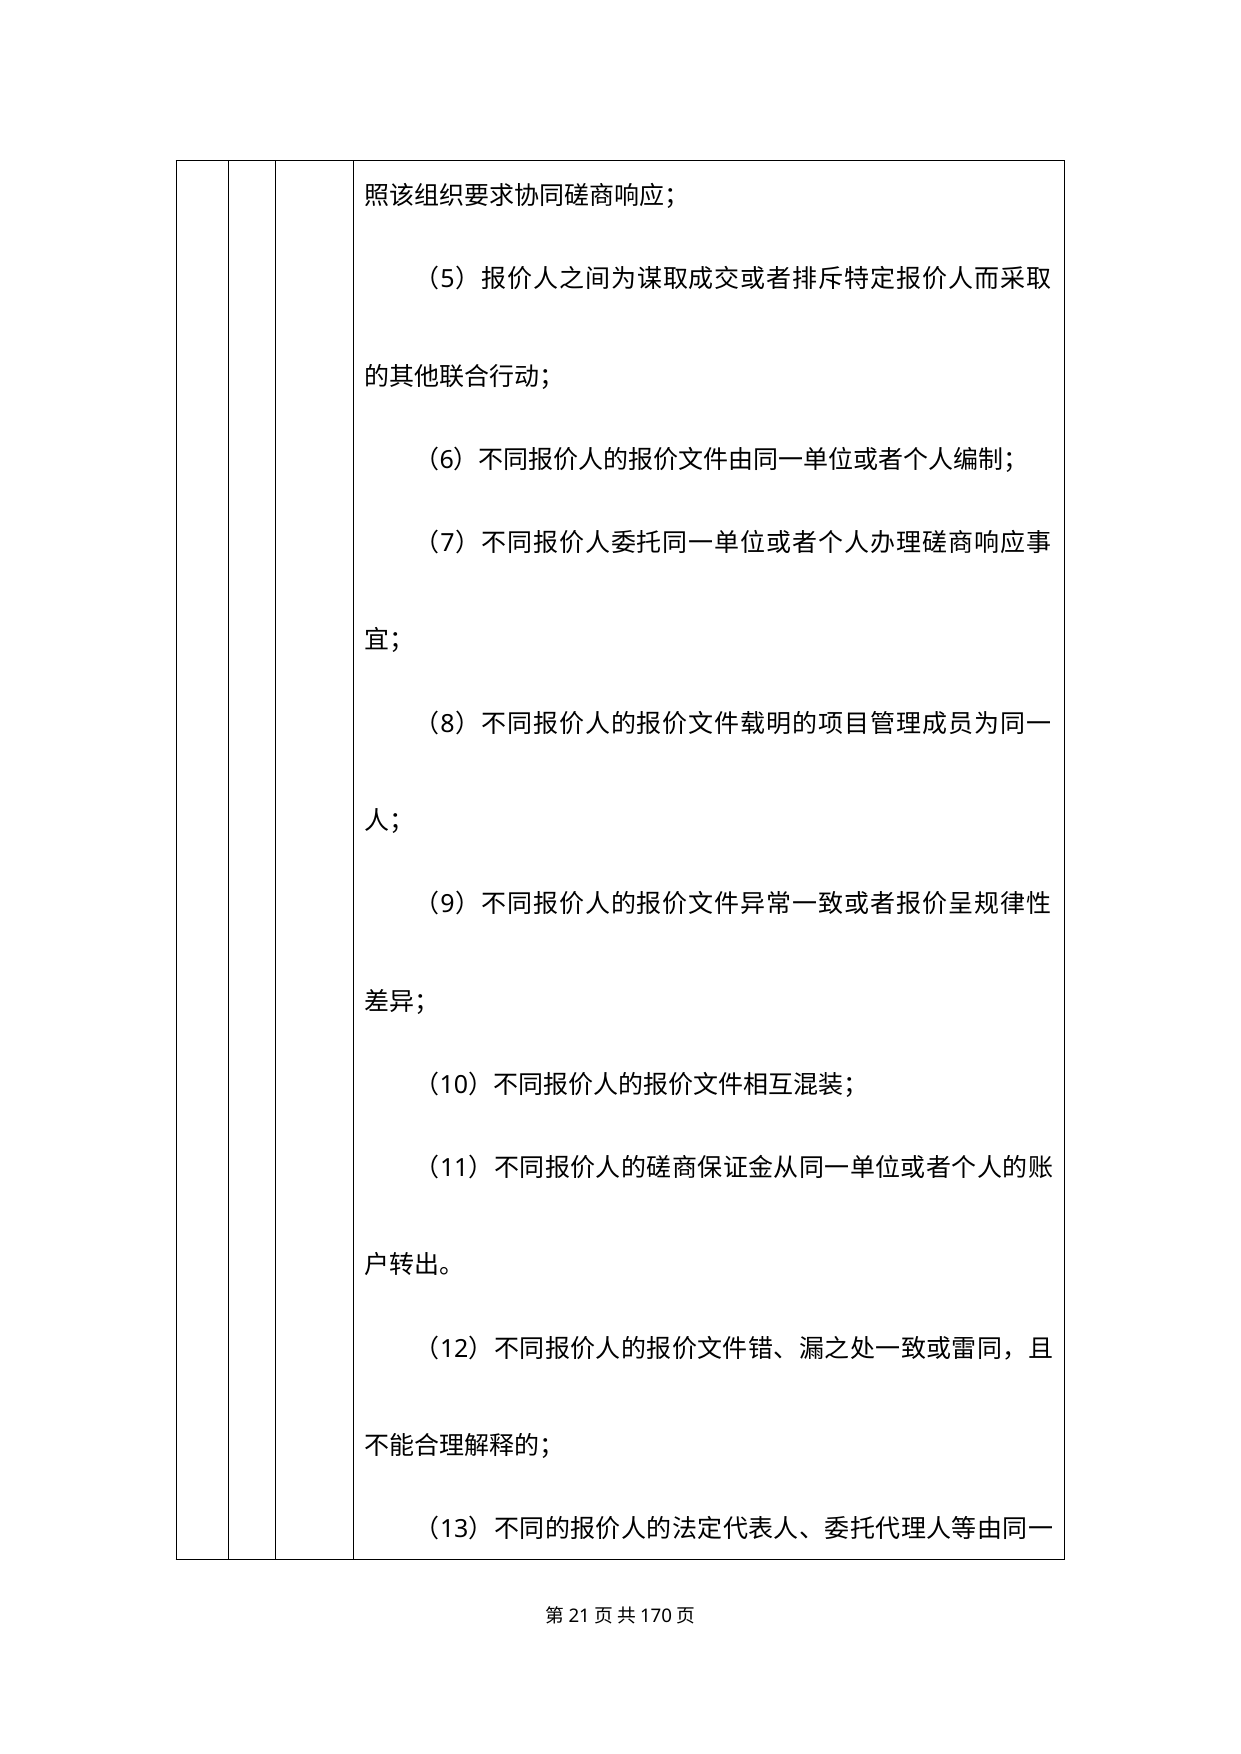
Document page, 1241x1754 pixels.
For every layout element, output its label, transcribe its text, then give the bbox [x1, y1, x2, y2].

table_cell 二 [229, 161, 275, 1559]
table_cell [354, 161, 1064, 1559]
table_cell 3 [276, 161, 353, 1559]
table_cell 1 [177, 161, 228, 1559]
